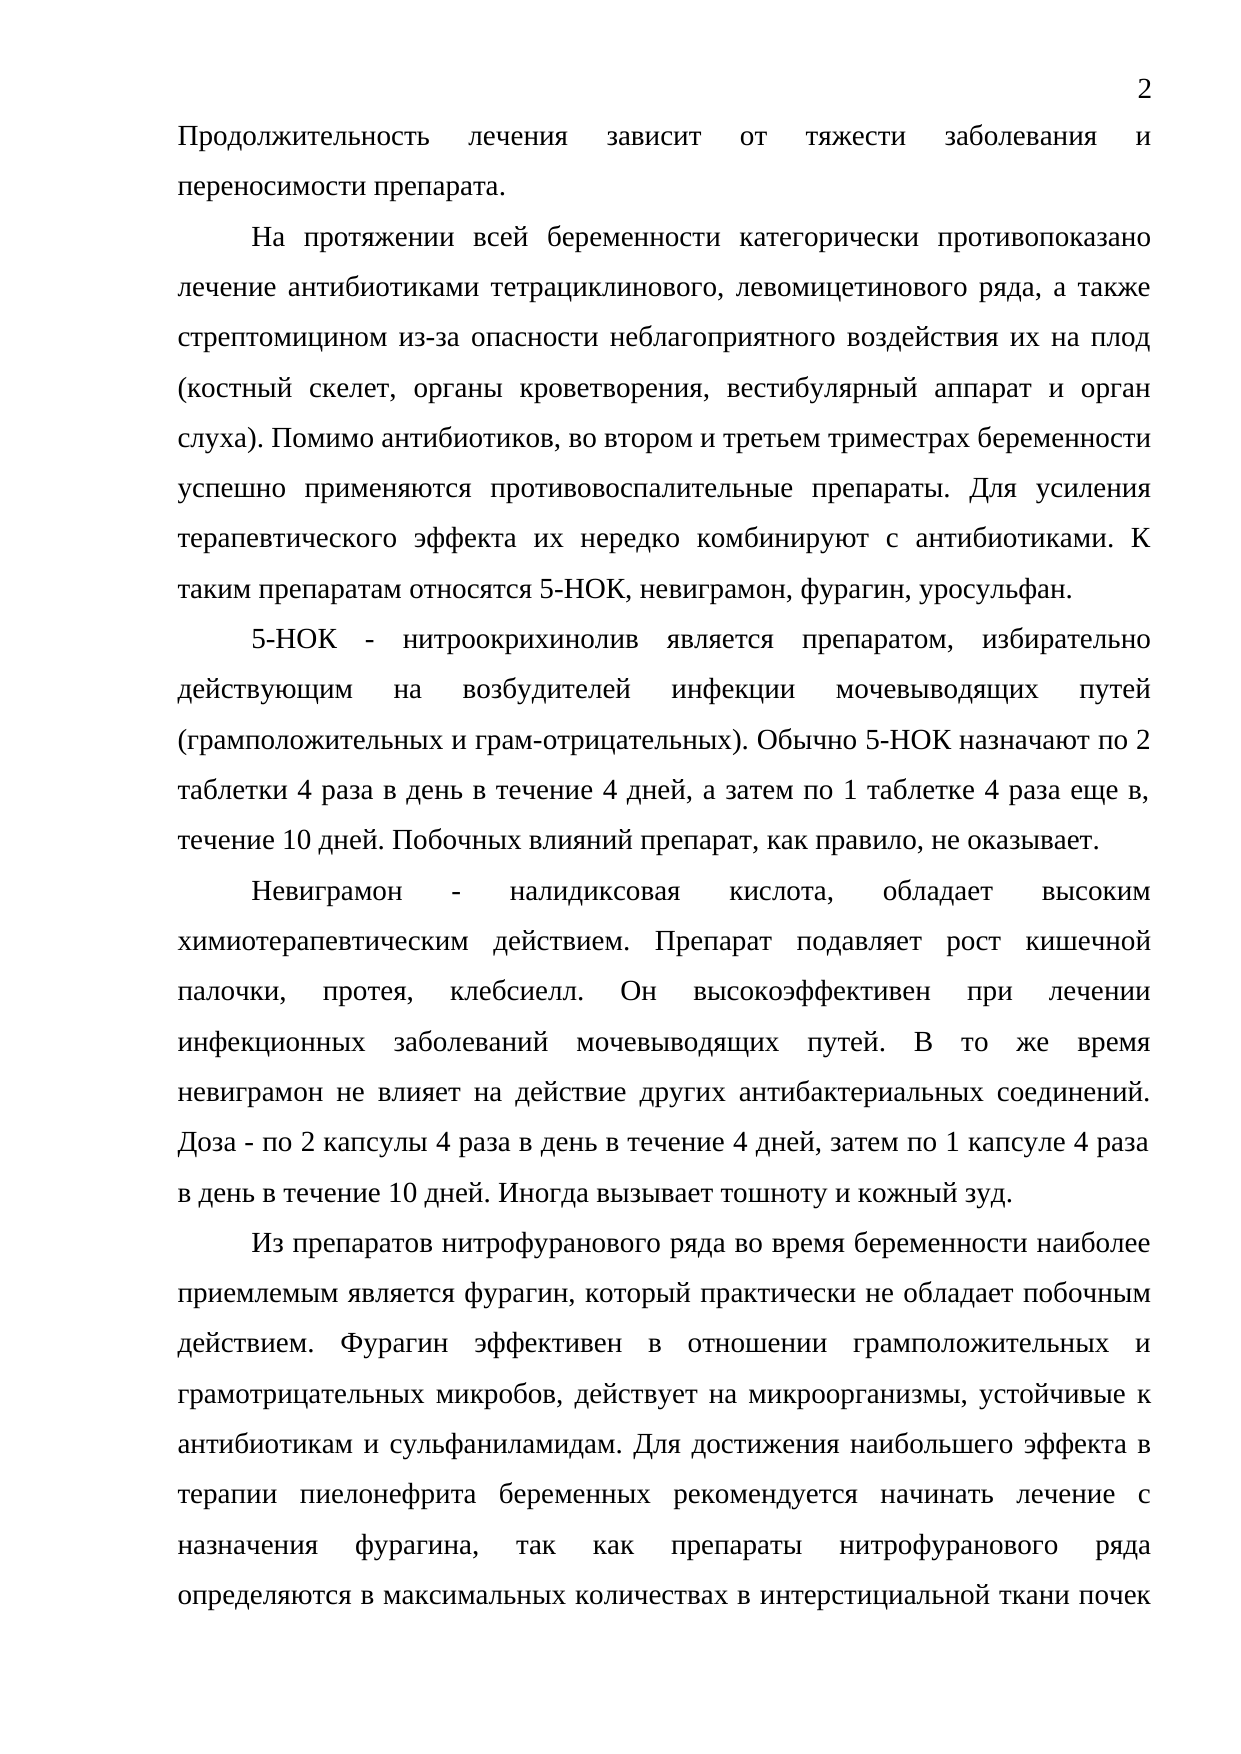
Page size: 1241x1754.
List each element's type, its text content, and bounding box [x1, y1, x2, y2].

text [177, 1225, 1152, 1611]
text Невиграмон - налидиксовая кислота, обладает высоким химиотерапевтическим действием. Препарат подавляет рост кишечной палочки, протея, клебсиелл. Он высокоэффективен при лечении инфекционных заболеваний мочевыводящих путей. В то же время невиграмон не влияет на действие других антибактериальных соединений. Доза - по 2 капсулы 4 раза в день в течение 4 дней, затем по 1 капсуле 4 раза в день в течение 10 дней. Иногда вызывает тошноту и кожный зуд. [177, 873, 1152, 1208]
text На протяжении всей беременности категорически противопоказано лечение антибиотиками тетрациклинового, левомицетинового ряда, а также стрептомицином из-за опасности неблагоприятного воздействия их на плод (костный скелет, органы кроветворения, вестибулярный аппарат и орган слуха). Помимо антибиотиков, во втором и третьем триместрах беременности успешно применяются противовоспалительные препараты. Для усиления терапевтического эффекта их нередко комбинируют с антибиотиками. К таким препаратам относятся 5-НОК, невиграмон, фурагин, уросульфан. [177, 219, 1152, 604]
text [177, 118, 1152, 202]
text 5-НОК - нитроокрихинолив является препаратом, избирательно действующим на возбудителей инфекции мочевыводящих путей (грамположительных и грам-отрицательных). Обычно 5-НОК назначают по 2 таблетки 4 раза в день в течение 4 дней, а затем по 1 таблетке 4 раза еще в, течение 10 дней. Побочных влияний препарат, как правило, не оказывает. [177, 621, 1152, 856]
